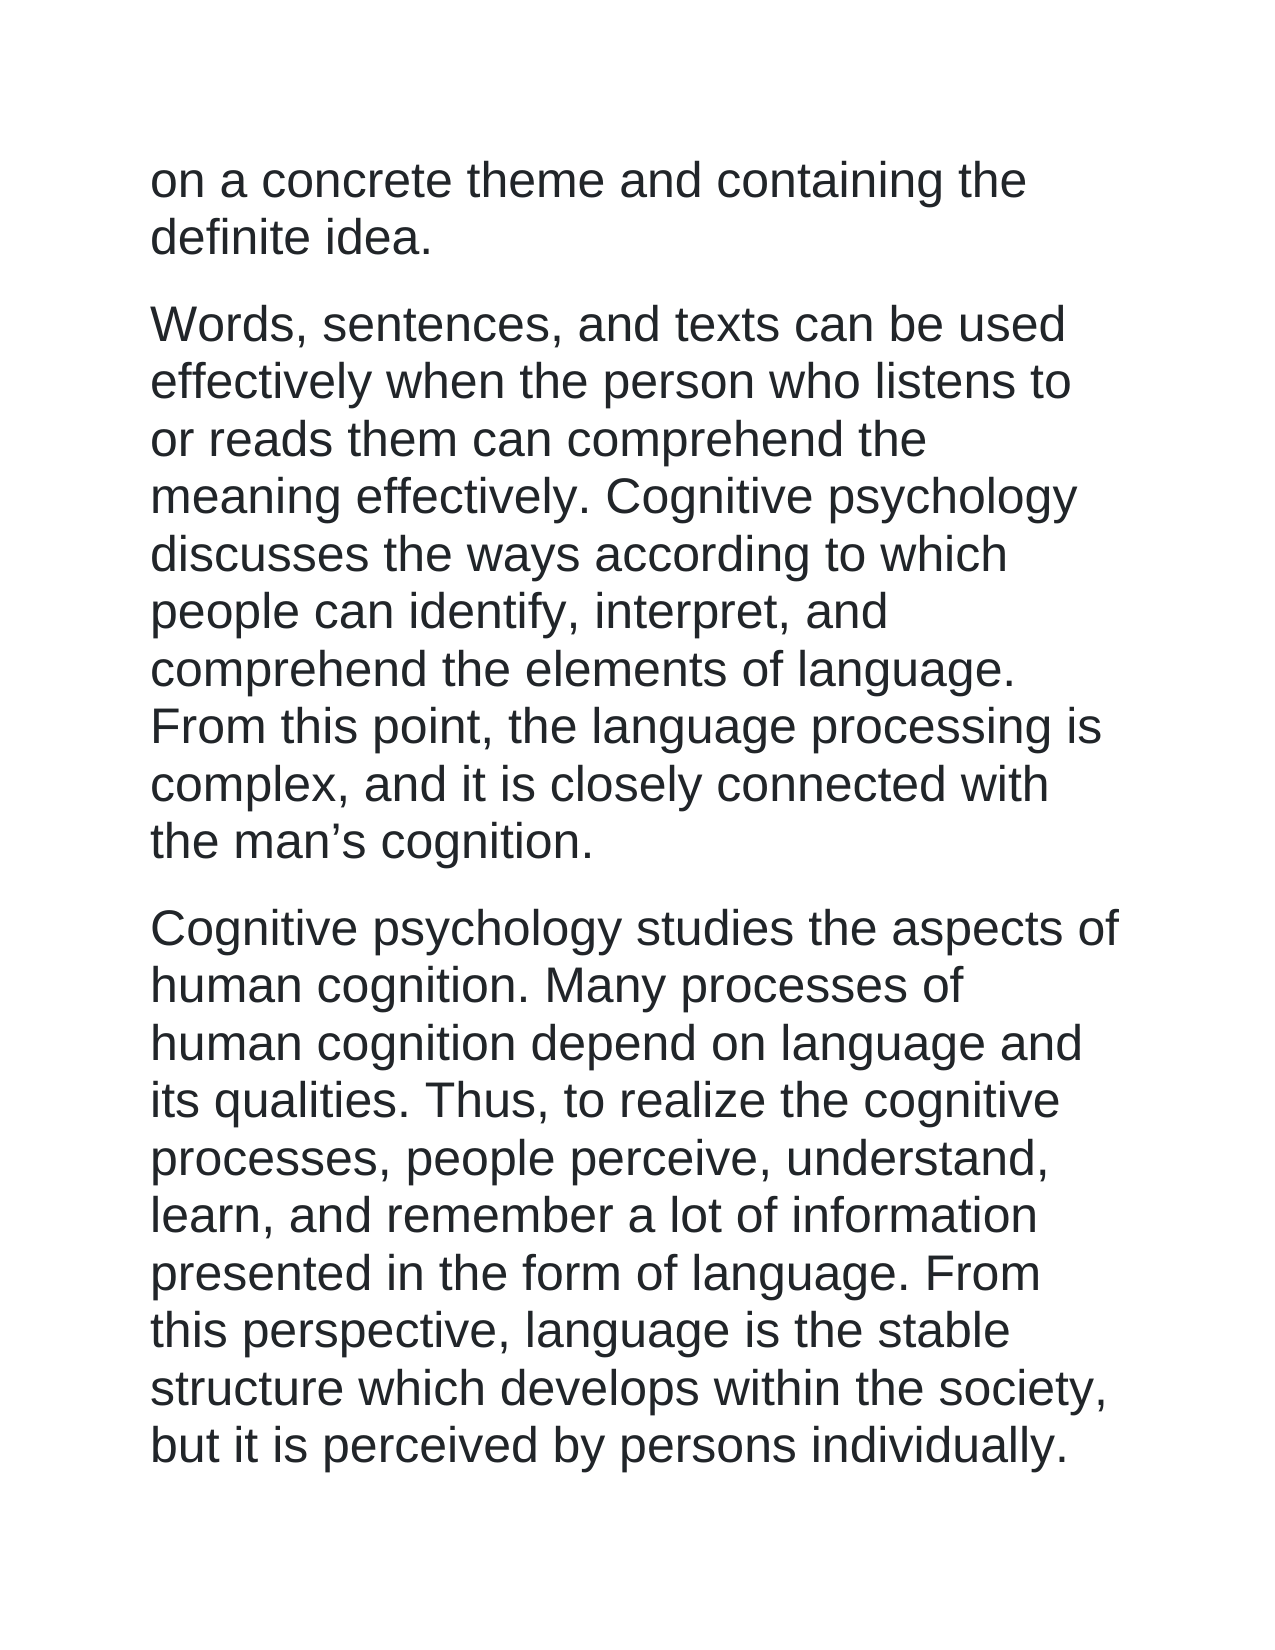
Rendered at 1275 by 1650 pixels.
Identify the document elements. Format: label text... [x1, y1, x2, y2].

text Words, sentences, and texts can be used effectively when the person who listens to or reads them can comprehend the meaning effectively. Cognitive psychology discusses the ways according to which people can identify, interpret, and comprehend the elements of language. From this point, the language processing is complex, and it is closely connected with the man’s cognition. [150, 294, 1125, 869]
text Cognitive psychology studies the aspects of human cognition. Many processes of human cognition depend on language and its qualities. Thus, to realize the cognitive processes, people perceive, understand, learn, and remember a lot of information presented in the form of language. From this perspective, language is the stable structure which develops within the society, but it is perceived by persons individually. [150, 898, 1125, 1473]
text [150, 150, 1125, 265]
